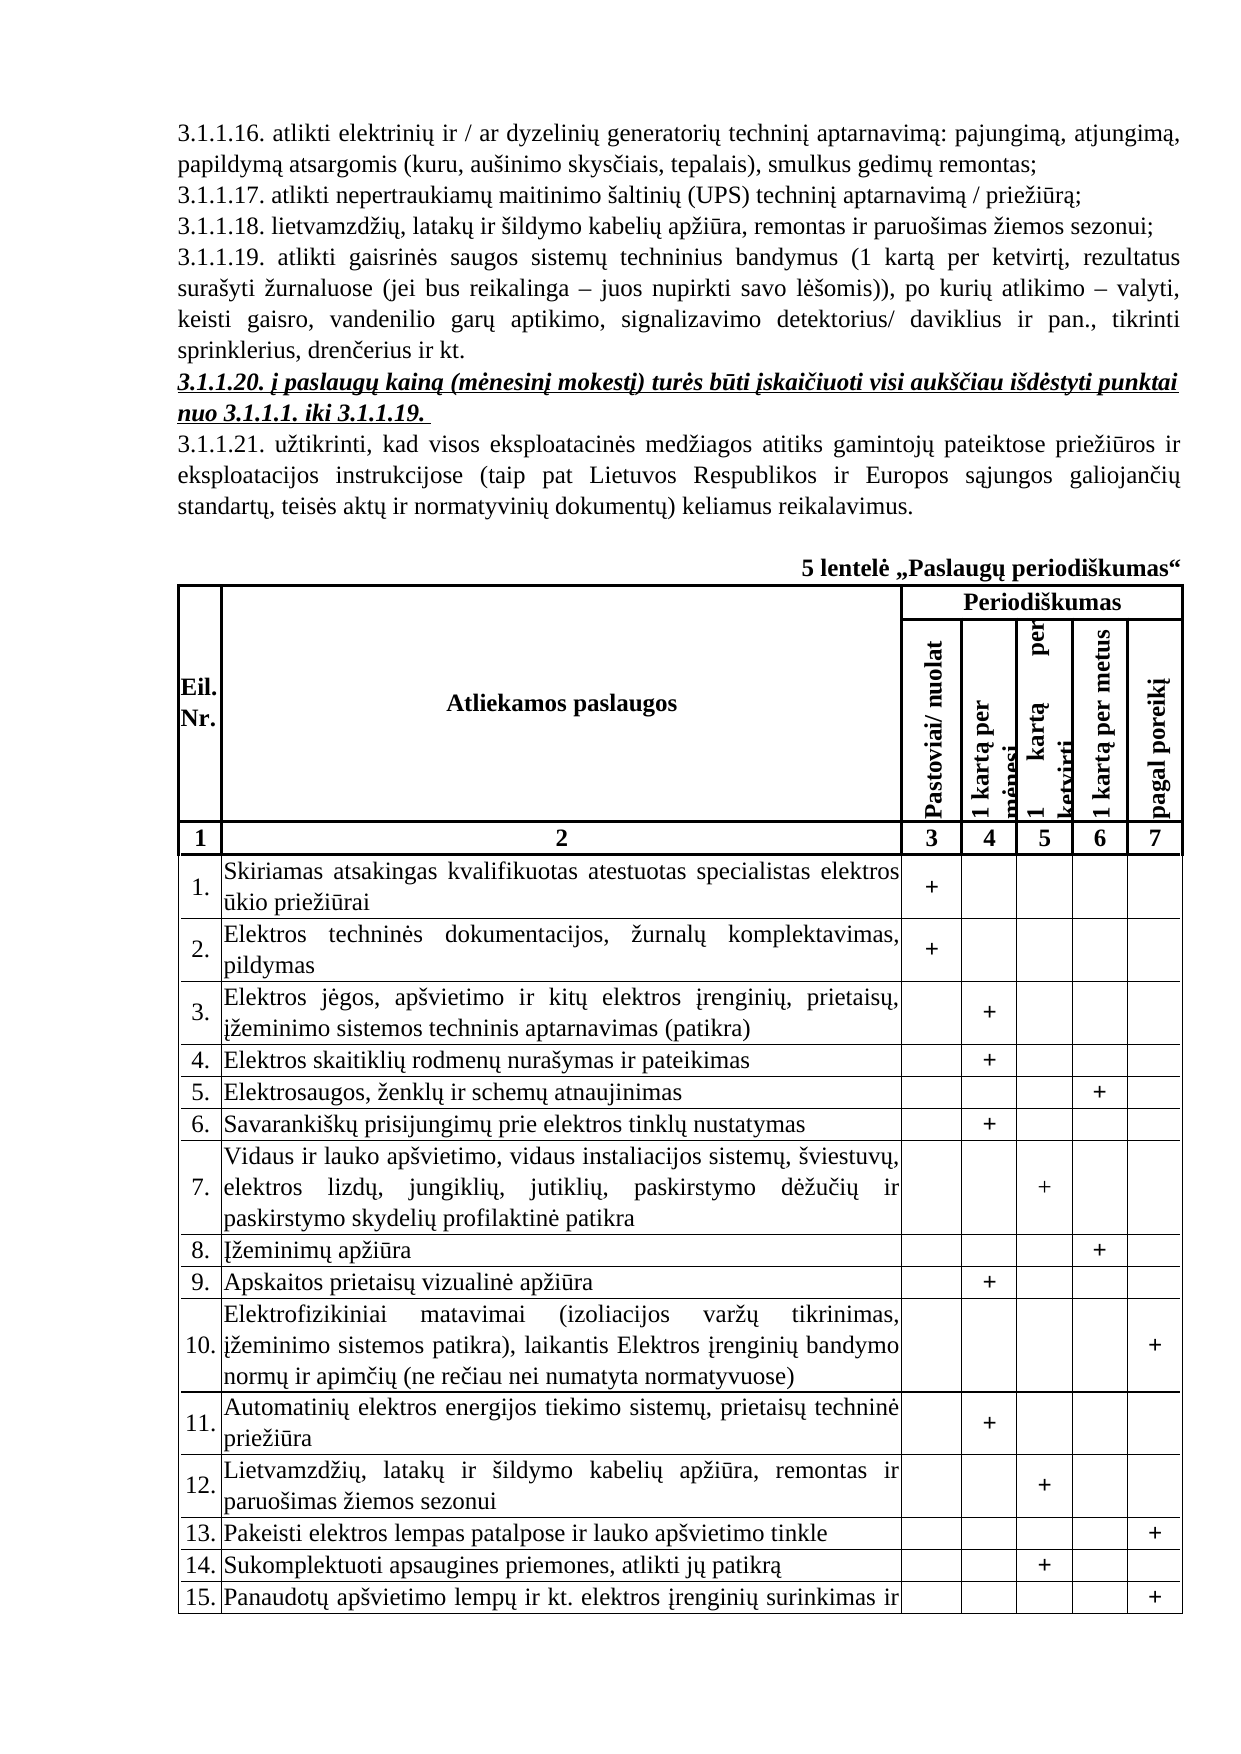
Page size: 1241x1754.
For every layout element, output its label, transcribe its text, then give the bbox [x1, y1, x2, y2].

table_cell [1128, 1454, 1182, 1517]
table_cell [1128, 1108, 1182, 1140]
table_cell 1 kartą per metus [1074, 621, 1126, 819]
table_cell [1073, 1518, 1127, 1549]
table_cell 6. [179, 1108, 221, 1140]
table_cell Apskaitos prietaisų vizualinė apžiūra [222, 1267, 901, 1298]
table_cell 2 [223, 823, 900, 853]
table_cell 4 [963, 823, 1015, 853]
text 3.1.1.20. į paslaugų kainą (mėnesinį mokestį) turės būti įskaičiuoti visi aukščiau išdėstyti punktai nuo 3.1.1.1. iki 3.1.1.19. [177, 367, 1181, 426]
table_cell 6 [1074, 823, 1126, 853]
table_cell + [1128, 1581, 1182, 1613]
text 3.1.1.16. atlikti elektrinių ir / ar dyzelinių generatorių techninį aptarnavimą: pajungimą, atjungimą, papildymą atsargomis (kuru, aušinimo skysčiais, tepalais), smulkus gedimų remontas; [177, 118, 1181, 178]
table_cell 7. [179, 1140, 221, 1233]
table_cell Skiriamas atsakingas kvalifikuotas atestuotas specialistas elektros ūkio priežiūrai [222, 856, 901, 918]
text 3.1.1.17. atlikti nepertraukiamų maitinimo šaltinių (UPS) techninį aptarnavimą / priežiūrą; [177, 180, 1181, 209]
table_cell [1128, 1044, 1182, 1076]
table_cell [962, 1582, 1016, 1613]
table_cell [1128, 1140, 1182, 1233]
table_cell [1073, 1393, 1127, 1454]
table_cell Pastoviai/ nuolat [903, 621, 960, 819]
table_cell [1128, 918, 1182, 981]
table_cell + [962, 1045, 1016, 1076]
table_cell [1128, 1076, 1182, 1108]
table_header Atliekamos paslaugos [223, 587, 900, 819]
table_cell [1017, 1267, 1072, 1298]
table_cell [1128, 1391, 1182, 1454]
table_cell 5. [179, 1076, 221, 1108]
table_cell [962, 1299, 1016, 1391]
table_cell [1017, 1393, 1072, 1454]
table_cell [1073, 1267, 1127, 1298]
table_cell [1073, 1141, 1127, 1233]
text 3.1.1.19. atlikti gaisrinės saugos sistemų techninius bandymus (1 kartą per ketvirtį, rezultatus surašyti žurnaluose (jei bus reikalinga – juos nupirkti savo lėšomis)), po kurių atlikimo – valyti, keisti gaisro, vandenilio garų aptikimo, signalizavimo detektorius/ daviklius ir pan., tikrinti sprinklerius, drenčerius ir kt. [177, 242, 1181, 364]
table_cell + [902, 919, 961, 981]
table_cell [1073, 982, 1127, 1043]
table_cell [902, 1582, 961, 1613]
table_cell [902, 1393, 961, 1454]
table_cell Elektrofizikiniai matavimai (izoliacijos varžų tikrinimas, įžeminimo sistemos patikra), laikantis Elektros įrenginių bandymo normų ir apimčių (ne rečiau nei numatyta normatyvuose) [222, 1299, 901, 1391]
table_cell [902, 1045, 961, 1076]
table_cell [902, 1141, 961, 1233]
table_cell 15. [179, 1581, 221, 1613]
table_cell + [1128, 1517, 1182, 1549]
table_cell [902, 1235, 961, 1266]
table_cell [1017, 919, 1072, 981]
table_cell [902, 1550, 961, 1581]
table_cell + [1128, 1298, 1182, 1391]
table_cell 9. [179, 1266, 221, 1298]
table_cell 2. [179, 918, 221, 981]
table_cell [1017, 982, 1072, 1043]
table_cell [1017, 856, 1072, 918]
table_cell [962, 1455, 1016, 1517]
table_cell [902, 982, 961, 1043]
table_cell + [1073, 1077, 1127, 1108]
table_cell [1128, 1549, 1182, 1581]
table_cell Sukomplektuoti apsaugines priemones, atlikti jų patikrą [222, 1550, 901, 1581]
table_cell 1. [179, 853, 221, 918]
table_cell [962, 1235, 1016, 1266]
table_cell [962, 1518, 1016, 1549]
table_cell [902, 1299, 961, 1391]
table_cell + [962, 1109, 1016, 1140]
table_cell Įžeminimų apžiūra [222, 1235, 901, 1266]
table_cell [1073, 856, 1127, 918]
table_cell Vidaus ir lauko apšvietimo, vidaus instaliacijos sistemų, šviestuvų, elektros lizdų, jungiklių, jutiklių, paskirstymo dėžučių ir paskirstymo skydelių profilaktinė patikra [222, 1141, 901, 1233]
table_cell 8. [179, 1234, 221, 1266]
table_cell [1073, 1299, 1127, 1391]
table_cell 14. [179, 1549, 221, 1581]
table_cell pagal poreikį [1129, 621, 1181, 819]
table_cell + [1017, 1455, 1072, 1517]
text 3.1.1.21. užtikrinti, kad visos eksploatacinės medžiagos atitiks gamintojų pateiktose priežiūros ir eksploatacijos instrukcijose (taip pat Lietuvos Respublikos ir Europos sąjungos galiojančių standartų, teisės aktų ir normatyvinių dokumentų) keliamus reikalavimus. [177, 429, 1181, 519]
table_cell 11. [179, 1391, 221, 1454]
table_cell [1073, 1582, 1127, 1613]
table_cell [1017, 1045, 1072, 1076]
table_cell 13. [179, 1517, 221, 1549]
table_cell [222, 1582, 901, 1613]
table_cell [962, 1077, 1016, 1108]
table_cell 3 [903, 823, 960, 853]
table_cell [1017, 1299, 1072, 1391]
table_cell [1017, 1109, 1072, 1140]
table_cell + [1017, 1141, 1072, 1233]
table_cell 1 [180, 823, 220, 853]
table_cell [1017, 1582, 1072, 1613]
table_cell 10. [179, 1298, 221, 1391]
table_cell [1017, 1077, 1072, 1108]
table_cell 5 [1018, 823, 1071, 853]
table_cell [962, 919, 1016, 981]
table_cell 1 kartą per ketvirtį [1018, 621, 1071, 819]
table_cell [1073, 1109, 1127, 1140]
table_cell [1128, 981, 1182, 1043]
table_cell 3. [179, 981, 221, 1043]
table_cell Savarankiškų prisijungimų prie elektros tinklų nustatymas [222, 1109, 901, 1140]
table_cell + [902, 856, 961, 918]
table_cell + [1073, 1235, 1127, 1266]
table_cell Automatinių elektros energijos tiekimo sistemų, prietaisų techninė priežiūra [222, 1393, 901, 1454]
table_cell [1073, 919, 1127, 981]
table_cell + [962, 1393, 1016, 1454]
table_cell [1128, 853, 1182, 918]
table_cell Elektros jėgos, apšvietimo ir kitų elektros įrenginių, prietaisų, įžeminimo sistemos techninis aptarnavimas (patikra) [222, 982, 901, 1043]
table_cell [902, 1518, 961, 1549]
table_header Eil. Nr. [180, 587, 220, 819]
table_cell [962, 1141, 1016, 1233]
table_cell [962, 856, 1016, 918]
table_cell Elektrosaugos, ženklų ir schemų atnaujinimas [222, 1077, 901, 1108]
table_cell 1 kartą per mėnesį [963, 621, 1015, 819]
table_cell [902, 1455, 961, 1517]
table_cell + [1017, 1550, 1072, 1581]
table_cell [1073, 1550, 1127, 1581]
table_cell + [962, 982, 1016, 1043]
table_cell [902, 1267, 961, 1298]
table_cell [1073, 1455, 1127, 1517]
table_cell + [962, 1267, 1016, 1298]
table_cell [902, 1109, 961, 1140]
text 5 lentelė „Paslaugų periodiškumas“ [177, 553, 1181, 582]
table_cell Elektros techninės dokumentacijos, žurnalų komplektavimas, pildymas [222, 919, 901, 981]
table_cell 12. [179, 1454, 221, 1517]
table_header Periodiškumas [903, 587, 1181, 618]
table_cell [1017, 1518, 1072, 1549]
text 3.1.1.18. lietvamzdžių, latakų ir šildymo kabelių apžiūra, remontas ir paruošimas žiemos sezonui; [177, 211, 1181, 240]
table_cell 7 [1129, 823, 1181, 853]
table_cell [902, 1077, 961, 1108]
table_cell 4. [179, 1044, 221, 1076]
table_cell [1128, 1234, 1182, 1266]
table_cell [1073, 1045, 1127, 1076]
table_cell [1128, 1266, 1182, 1298]
table_cell Elektros skaitiklių rodmenų nurašymas ir pateikimas [222, 1045, 901, 1076]
table_cell [962, 1550, 1016, 1581]
table_cell [1017, 1235, 1072, 1266]
